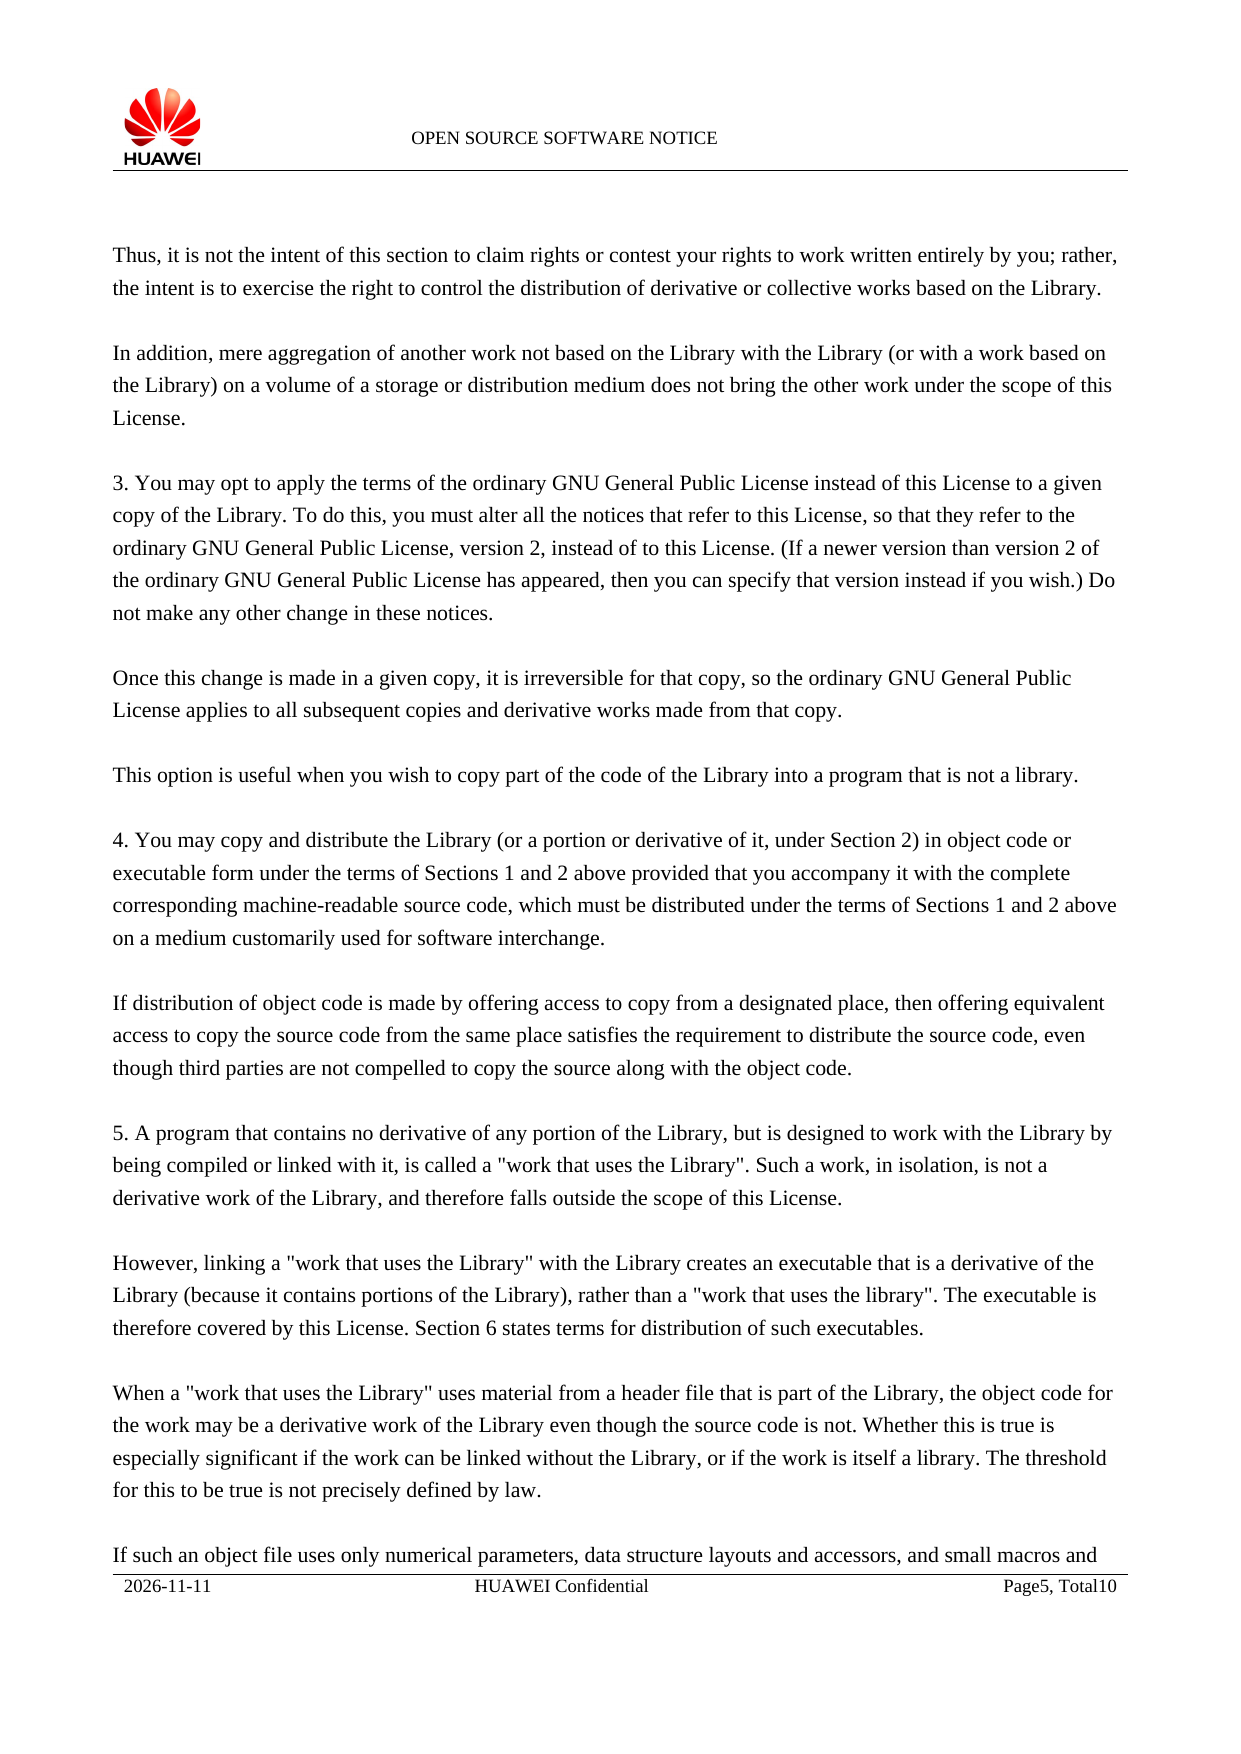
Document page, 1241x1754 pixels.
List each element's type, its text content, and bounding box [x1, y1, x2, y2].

picture [124, 88, 201, 165]
